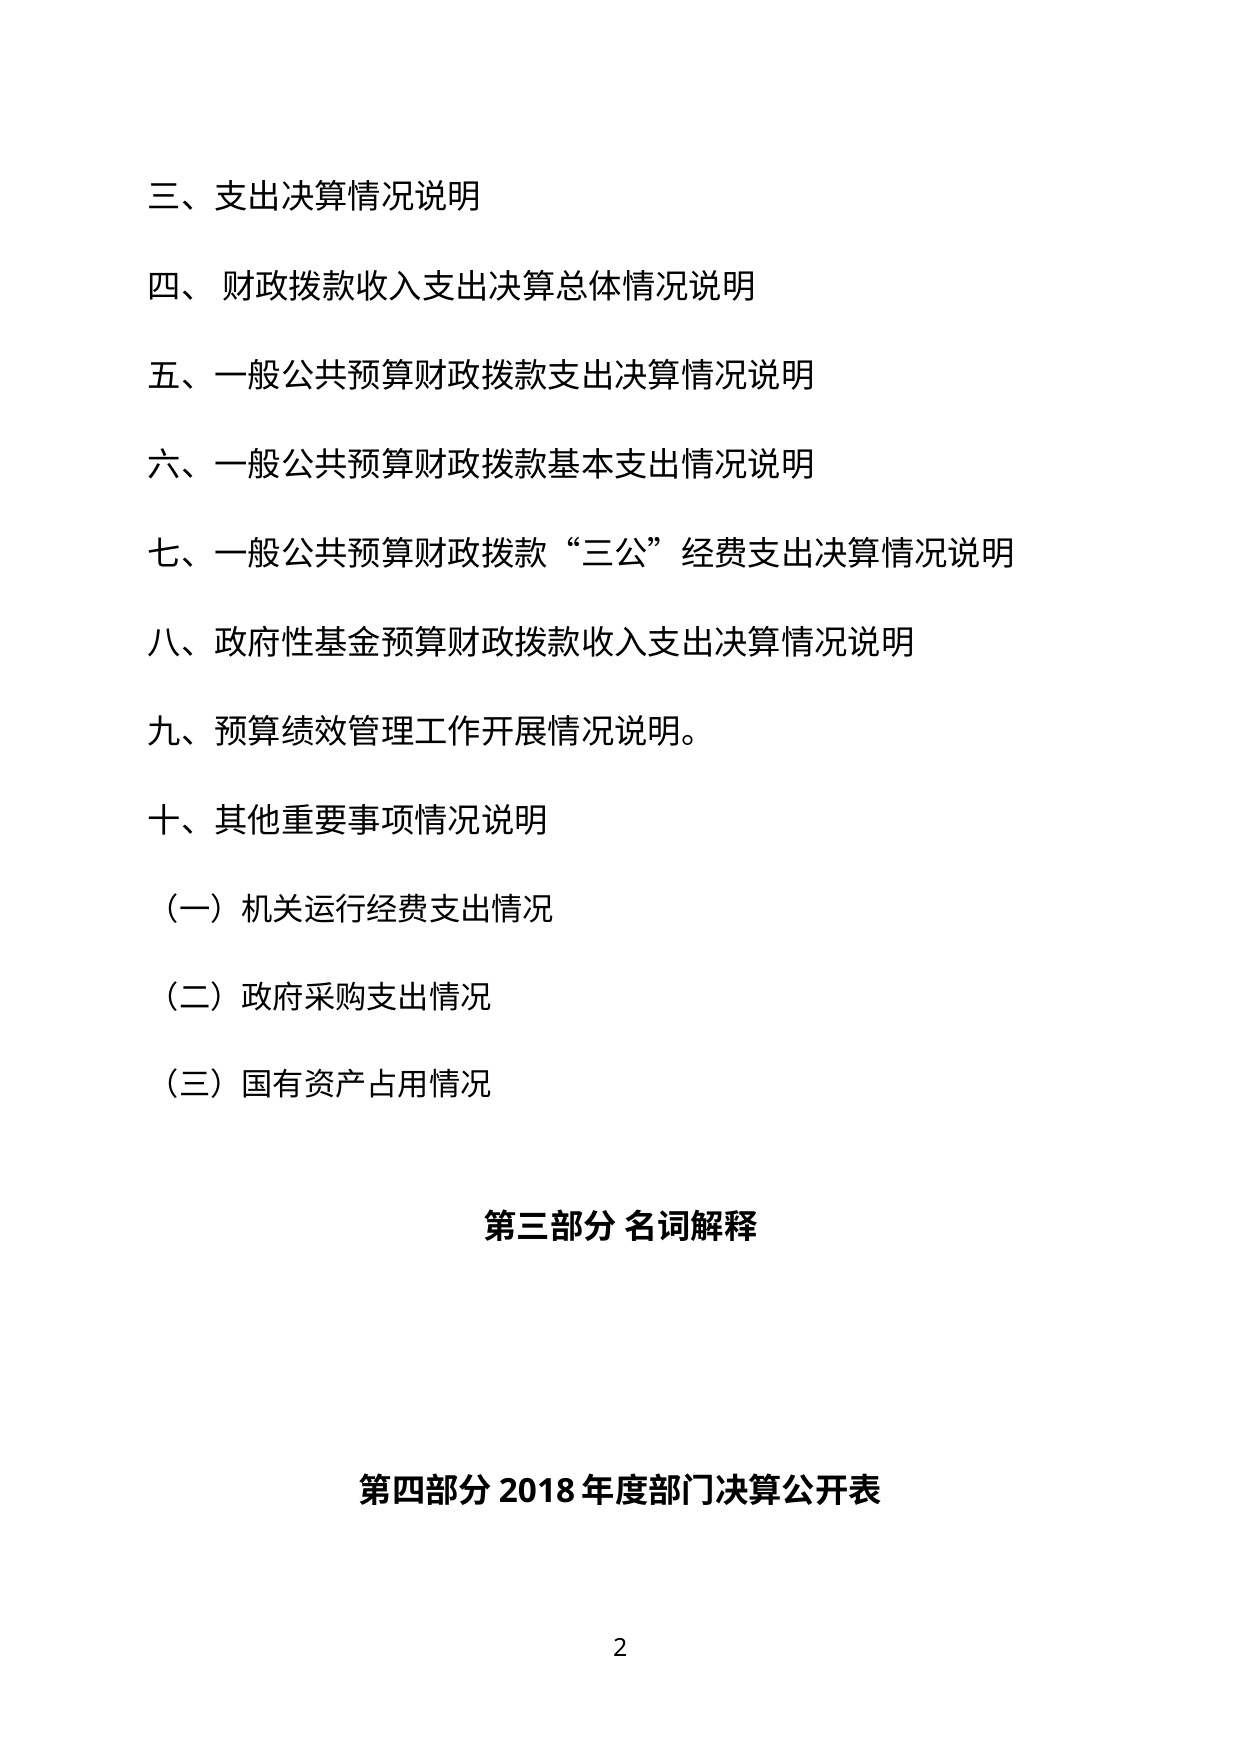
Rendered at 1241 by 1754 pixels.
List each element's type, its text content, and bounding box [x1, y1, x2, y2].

list 十、其他重要事项情况说明 [148, 785, 1092, 850]
list 七、一般公共预算财政拨款“三公”经费支出决算情况说明 [148, 518, 1092, 583]
list 六、一般公共预算财政拨款基本支出情况说明 [148, 429, 1092, 494]
list （三）国有资产占用情况 [148, 1050, 1092, 1115]
list 九、预算绩效管理工作开展情况说明。 [148, 696, 1092, 761]
list 名词解释 [148, 1191, 1092, 1256]
list 第四部分2018年度部门决算公开表 [148, 1456, 1092, 1521]
list 三、支出决算情况说明 [148, 162, 1092, 227]
list （一）机关运行经费支出情况 [148, 874, 1092, 939]
list 八、政府性基金预算财政拨款收入支出决算情况说明 [148, 607, 1092, 672]
list 五、一般公共预算财政拨款支出决算情况说明 [148, 340, 1092, 405]
list （二）政府采购支出情况 [148, 962, 1092, 1027]
list 四、 财政拨款收入支出决算总体情况说明 [148, 251, 1092, 316]
